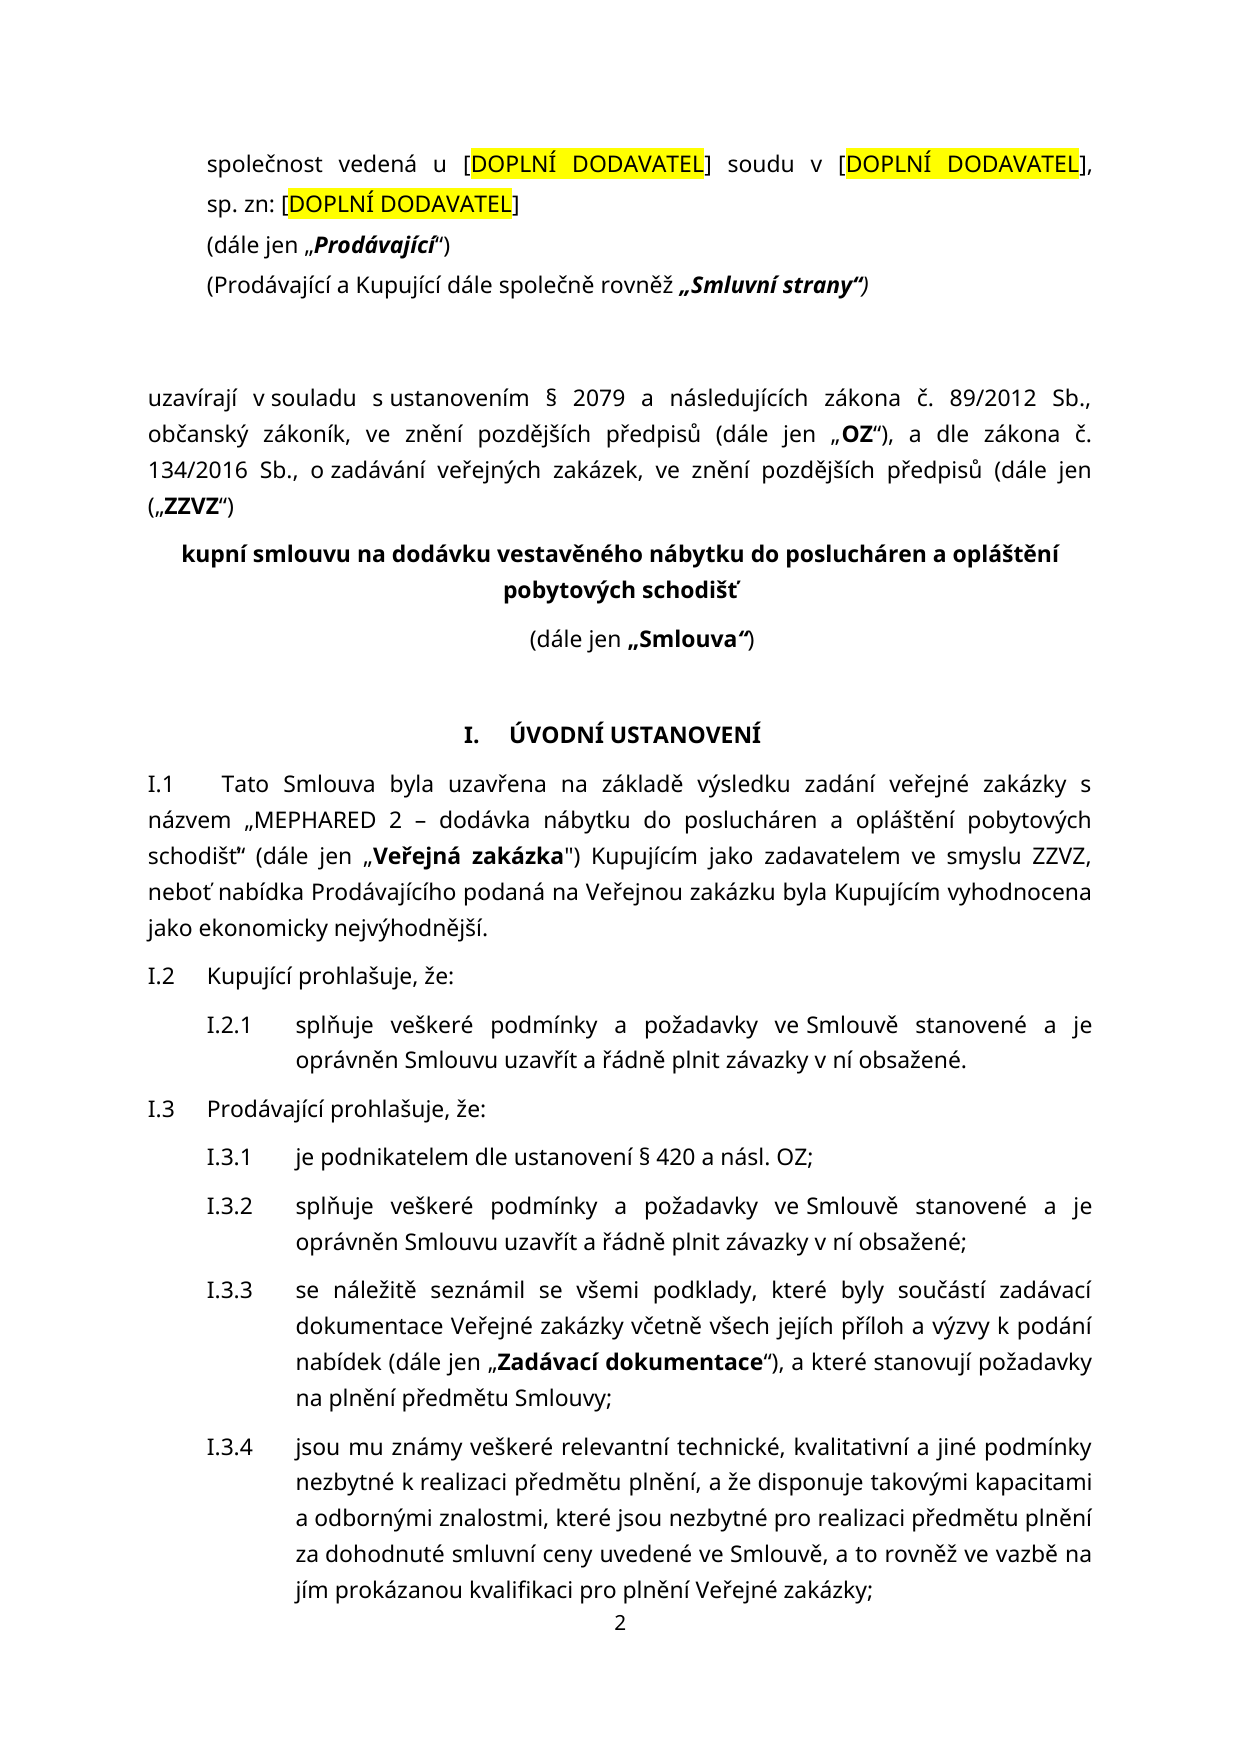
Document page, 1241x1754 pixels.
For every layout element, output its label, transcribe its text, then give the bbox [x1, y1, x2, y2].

text společnost vedená u [DOPLNÍ DODAVATEL] soudu v [DOPLNÍ DODAVATEL], sp. zn: [DOPLNÍ DODAVATEL] [207, 148, 1093, 219]
text kupní smlouvu na dodávku vestavěného nábytku do poslucháren a opláštění pobytových schodišť [148, 538, 1093, 605]
subtitle jsou mu známy veškeré relevantní technické, kvalitativní a jiné podmínky nezbytné k realizaci předmětu plnění, a že disponuje takovými kapacitami a odbornými znalostmi, které jsou nezbytné pro realizaci předmětu plnění za dohodnuté smluvní ceny uvedené ve Smlouvě, a to rovněž ve vazbě na jím prokázanou kvalifikaci pro plnění Veřejné zakázky; [207, 1430, 1093, 1605]
text uzavírají v souladu s ustanovením § 2079 a následujících zákona č. 89/2012 Sb., občanský zákoník, ve znění pozdějších předpisů (dále jen „OZ“), a dle zákona č. 134/2016 Sb., o zadávání veřejných zakázek, ve znění pozdějších předpisů (dále jen („ZZVZ“) [148, 382, 1093, 521]
text (dále jen „Prodávající“) [207, 229, 1093, 260]
subtitle splňuje veškeré podmínky a požadavky ve Smlouvě stanovené a je oprávněn Smlouvu uzavřít a řádně plnit závazky v ní obsažené. [207, 1008, 1093, 1076]
subtitle splňuje veškeré podmínky a požadavky ve Smlouvě stanovené a je oprávněn Smlouvu uzavřít a řádně plnit závazky v ní obsažené; [207, 1190, 1093, 1257]
subtitle Tato Smlouva byla uzavřena na základě výsledku zadání veřejné zakázky s názvem „MEPHARED 2 – dodávka nábytku do poslucháren a opláštění pobytových schodišť“ (dále jen „Veřejná zakázka") Kupujícím jako zadavatelem ve smyslu ZZVZ, neboť nabídka Prodávajícího podaná na Veřejnou zakázku byla Kupujícím vyhodnocena jako ekonomicky nejvýhodnější. [148, 768, 1093, 943]
subtitle se náležitě seznámil se všemi podklady, které byly součástí zadávací dokumentace Veřejné zakázky včetně všech jejích příloh a výzvy k podání nabídek (dále jen „Zadávací dokumentace“), a které stanovují požadavky na plnění předmětu Smlouvy; [207, 1274, 1093, 1413]
text (Prodávající a Kupující dále společně rovněž „Smluvní strany“) [207, 269, 1093, 301]
subtitle je podnikatelem dle ustanovení § 420 a násl. OZ; [207, 1141, 1093, 1173]
text (dále jen „Smlouva“) [185, 623, 1093, 654]
subtitle Kupující prohlašuje, že: [148, 960, 1093, 991]
subtitle Prodávající prohlašuje, že: [148, 1093, 1093, 1124]
subtitle ÚVODNÍ USTANOVENÍ [148, 719, 1093, 751]
